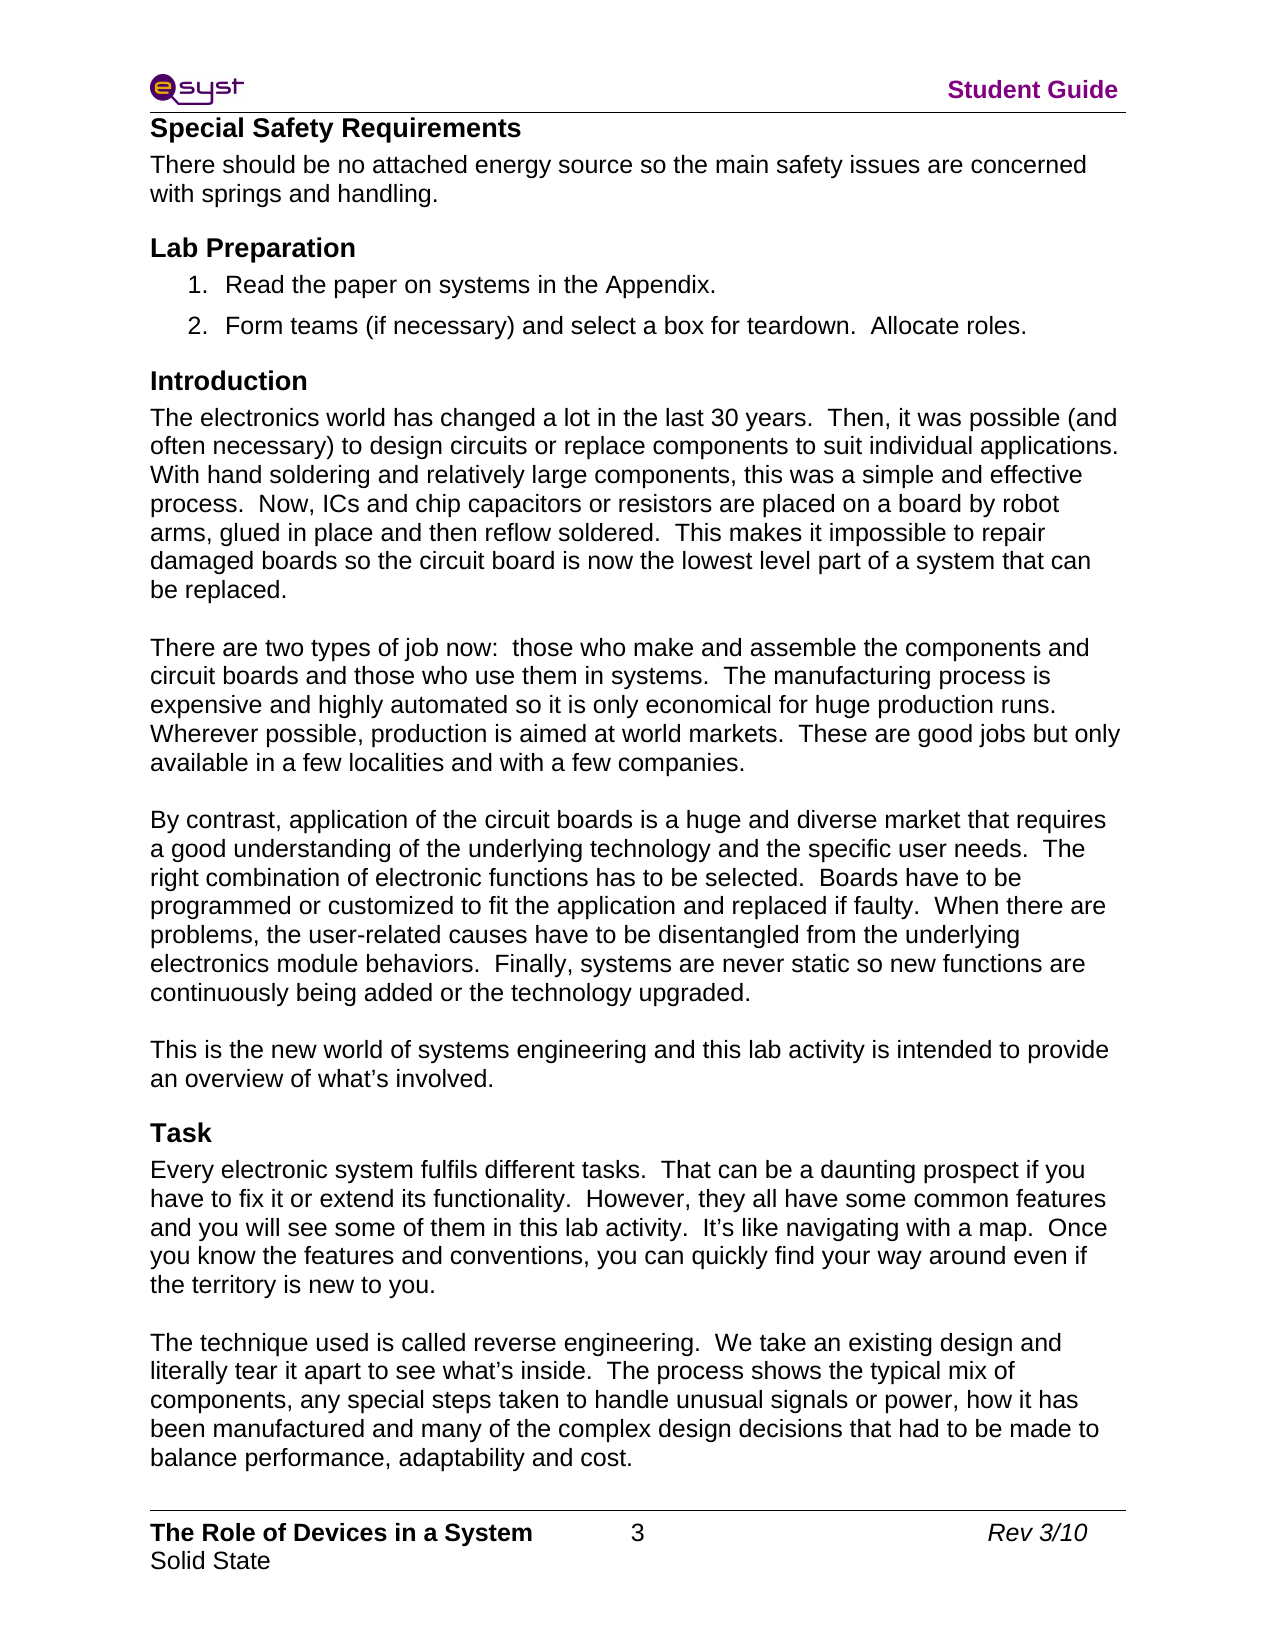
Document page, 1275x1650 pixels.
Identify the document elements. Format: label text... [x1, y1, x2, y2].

text By contrast, application of the circuit boards is a huge and diverse market that requires a good understanding of the underlying technology and the specific user needs. The right combination of electronic functions has to be selected. Boards have to be programmed or customized to fit the application and replaced if faulty. When there are problems, the user-related causes have to be disentangled from the underlying electronics module behaviors. Finally, systems are never static so new functions are continuously being added or the technology upgraded. [150, 805, 1125, 1006]
subtitle Lab Preparation [150, 232, 1125, 264]
subtitle Introduction [150, 365, 1125, 396]
text There are two types of job now: those who make and assemble the components and circuit boards and those who use them in systems. The manufacturing process is expensive and highly automated so it is only economical for huge production runs. Wherever possible, production is aimed at world markets. These are good jobs but only available in a few localities and with a few companies. [150, 632, 1125, 776]
text Every electronic system fulfils different tasks. That can be a daunting prospect if you have to fix it or extend its functionality. However, they all have some common features and you will see some of them in this lab activity. It’s like navigating with a map. Once you know the features and conventions, you can quickly find your way around even if the territory is new to you. [150, 1155, 1125, 1299]
text There should be no attached energy source so the main safety issues are concerned with springs and handling. [150, 150, 1125, 207]
subtitle Task [150, 1117, 1125, 1149]
picture [150, 74, 244, 105]
list Form teams (if necessary) and select a box for teardown. Allocate roles. [187, 311, 1125, 340]
subtitle Special Safety Requirements [150, 112, 1125, 144]
text The electronics world has changed a lot in the last 30 years. Then, it was possible (and often necessary) to design circuits or replace components to suit individual applications. With hand soldering and relatively large components, this was a simple and effective process. Now, ICs and chip capacitors or resistors are placed on a board by robot arms, glued in place and then reflow soldered. This makes it impossible to repair damaged boards so the circuit board is now the lowest level part of a system that can be replaced. [150, 402, 1125, 604]
text This is the new world of systems engineering and this lab activity is intended to provide an overview of what’s involved. [150, 1035, 1125, 1092]
text The technique used is called reverse engineering. We take an existing design and literally tear it apart to see what’s inside. The process shows the typical mix of components, any special steps taken to handle unusual signals or power, how it has been manufactured and many of the complex design decisions that had to be made to balance performance, adaptability and cost. [150, 1327, 1125, 1471]
list Read the paper on systems in the Appendix. [187, 270, 1125, 299]
